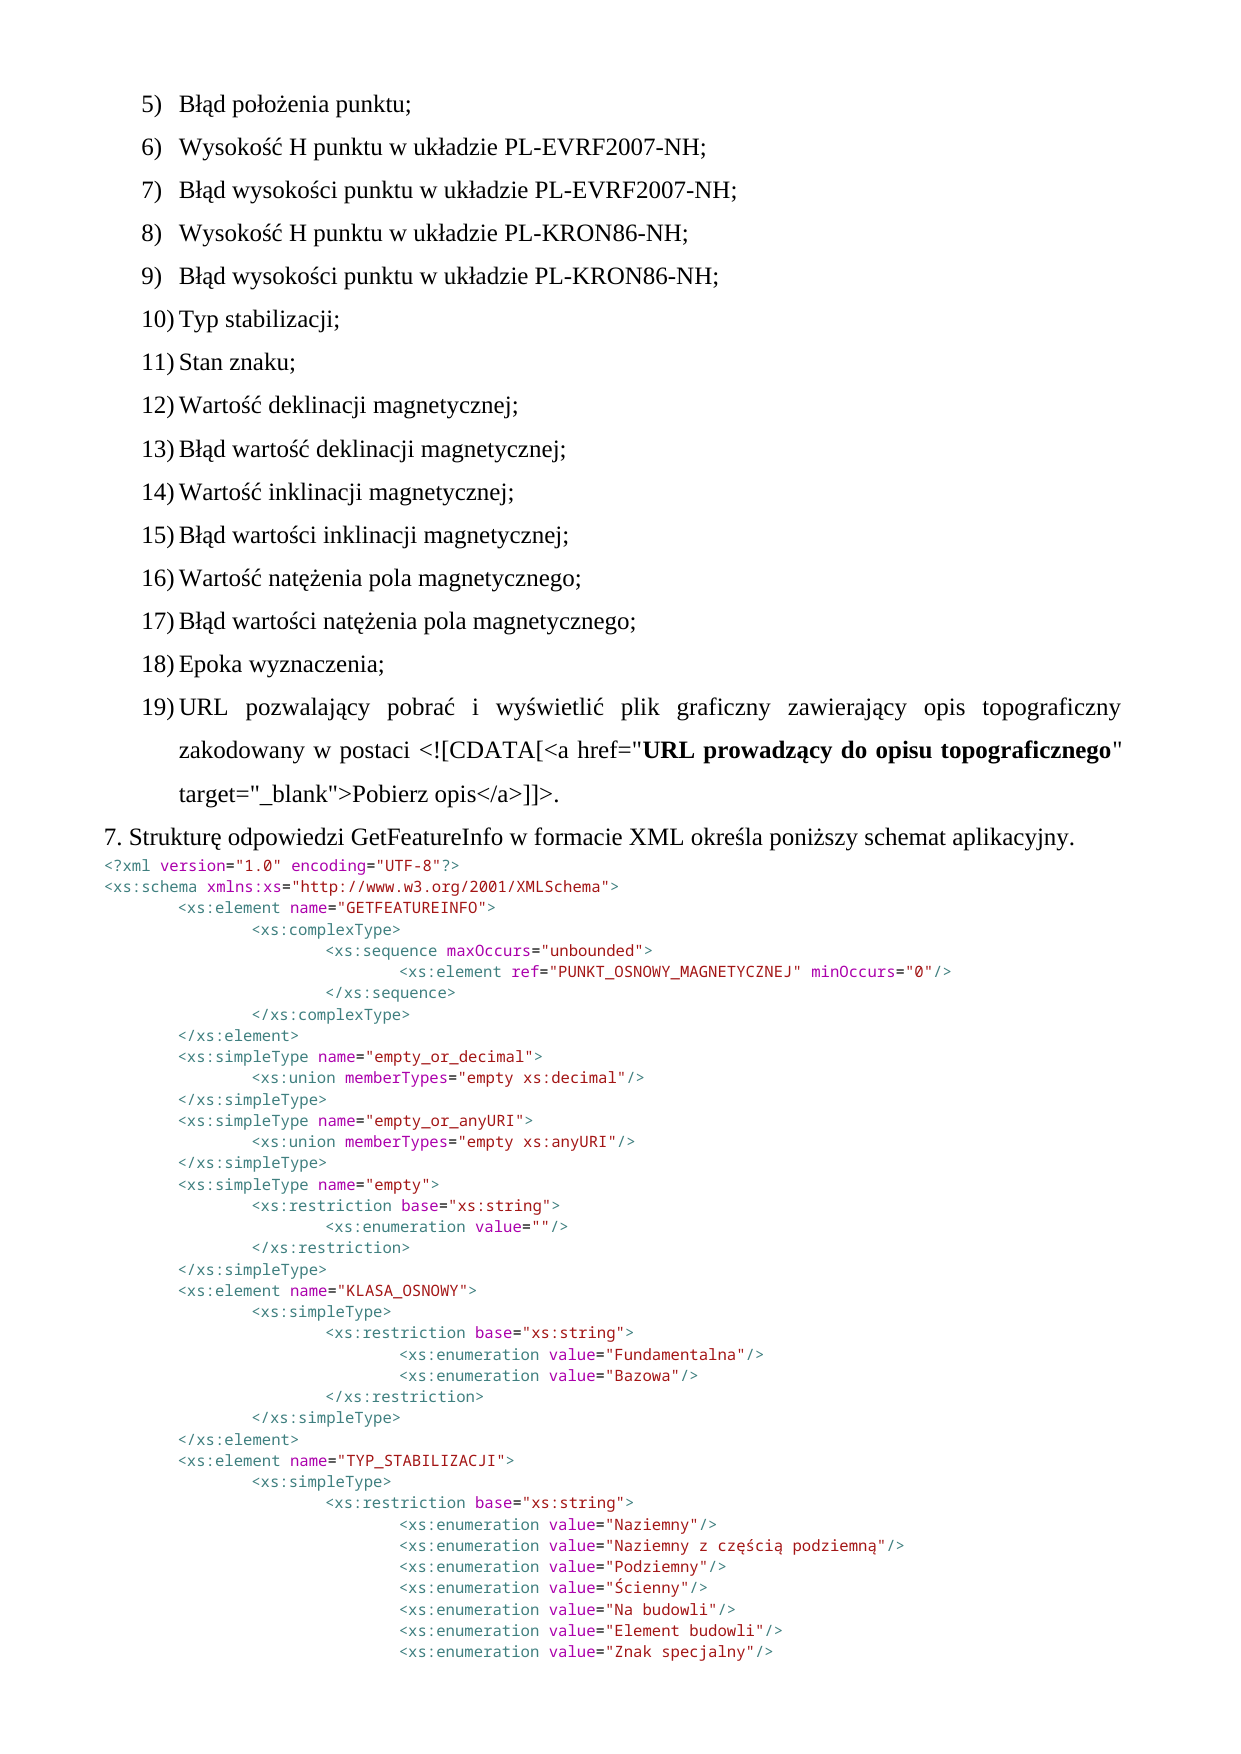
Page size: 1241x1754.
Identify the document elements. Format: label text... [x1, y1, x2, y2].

text </xs:element> [103, 1025, 1122, 1046]
text <xs:enumeration value="Naziemny"/> [103, 1513, 1122, 1535]
list Wysokość H punktu w układzie PL-EVRF2007-NH; [141, 132, 1122, 161]
text <xs:enumeration value="Element budowli"/> [103, 1620, 1122, 1641]
text <xs:element name="TYP_STABILIZACJI"> [103, 1450, 1122, 1471]
text <xs:enumeration value="Znak specjalny"/> [103, 1641, 1122, 1662]
text <xs:complexType> [103, 918, 1122, 940]
text <xs:element name="GETFEATUREINFO"> [103, 897, 1122, 918]
list Wartość natężenia pola magnetycznego; [141, 563, 1122, 592]
text <xs:simpleType> [103, 1301, 1122, 1322]
text <xs:schema xmlns:xs="http://www.w3.org/2001/XMLSchema"> [103, 876, 1122, 897]
text </xs:complexType> [103, 1003, 1122, 1025]
list Błąd położenia punktu; [141, 89, 1122, 117]
list Wysokość H punktu w układzie PL-KRON86-NH; [141, 218, 1122, 247]
text </xs:simpleType> [103, 1152, 1122, 1173]
text </xs:simpleType> [103, 1258, 1122, 1280]
list Wartość deklinacji magnetycznej; [141, 391, 1122, 419]
text <xs:enumeration value=""/> [103, 1216, 1122, 1237]
text <xs:union memberTypes="empty xs:decimal"/> [103, 1067, 1122, 1088]
text 7. Strukturę odpowiedzi GetFeatureInfo w formacie XML określa poniższy schemat aplikacyjny. [103, 822, 1122, 851]
list URL pozwalający pobrać i wyświetlić plik graficzny zawierający opis topograficzny zakodowany w postaci <![CDATA[<a href="URL prowadzący do opisu topograficznego" target="_blank">Pobierz opis</a>]]>. [141, 692, 1122, 807]
text <xs:enumeration value="Ścienny"/> [103, 1577, 1122, 1598]
list Błąd wysokości punktu w układzie PL-EVRF2007-NH; [141, 175, 1122, 204]
text <xs:enumeration value="Fundamentalna"/> [103, 1343, 1122, 1365]
list Błąd wysokości punktu w układzie PL-KRON86-NH; [141, 261, 1122, 290]
text <xs:enumeration value="Podziemny"/> [103, 1556, 1122, 1577]
list Błąd wartości natężenia pola magnetycznego; [141, 606, 1122, 635]
text <xs:enumeration value="Na budowli"/> [103, 1598, 1122, 1620]
text <xs:simpleType name="empty_or_anyURI"> [103, 1110, 1122, 1131]
text </xs:simpleType> [103, 1407, 1122, 1428]
list Błąd wartości inklinacji magnetycznej; [141, 520, 1122, 549]
text </xs:sequence> [103, 982, 1122, 1003]
text <xs:enumeration value="Bazowa"/> [103, 1365, 1122, 1386]
text </xs:restriction> [103, 1386, 1122, 1407]
text <xs:restriction base="xs:string"> [103, 1195, 1122, 1216]
text <xs:union memberTypes="empty xs:anyURI"/> [103, 1131, 1122, 1152]
text <xs:element name="KLASA_OSNOWY"> [103, 1280, 1122, 1301]
text <xs:simpleType> [103, 1471, 1122, 1492]
list Typ stabilizacji; [141, 304, 1122, 333]
list Epoka wyznaczenia; [141, 649, 1122, 678]
text <xs:element ref="PUNKT_OSNOWY_MAGNETYCZNEJ" minOccurs="0"/> [103, 961, 1122, 982]
list Stan znaku; [141, 347, 1122, 376]
text <xs:simpleType name="empty_or_decimal"> [103, 1046, 1122, 1067]
text </xs:simpleType> [103, 1088, 1122, 1110]
text <xs:restriction base="xs:string"> [103, 1492, 1122, 1513]
list Błąd wartość deklinacji magnetycznej; [141, 434, 1122, 462]
list Wartość inklinacji magnetycznej; [141, 477, 1122, 506]
text <xs:restriction base="xs:string"> [103, 1322, 1122, 1343]
text </xs:element> [103, 1428, 1122, 1450]
text </xs:restriction> [103, 1237, 1122, 1258]
text <xs:simpleType name="empty"> [103, 1173, 1122, 1195]
text <xs:enumeration value="Naziemny z częścią podziemną"/> [103, 1535, 1122, 1556]
text <?xml version="1.0" encoding="UTF-8"?> [103, 855, 1122, 876]
text <xs:sequence maxOccurs="unbounded"> [103, 940, 1122, 961]
